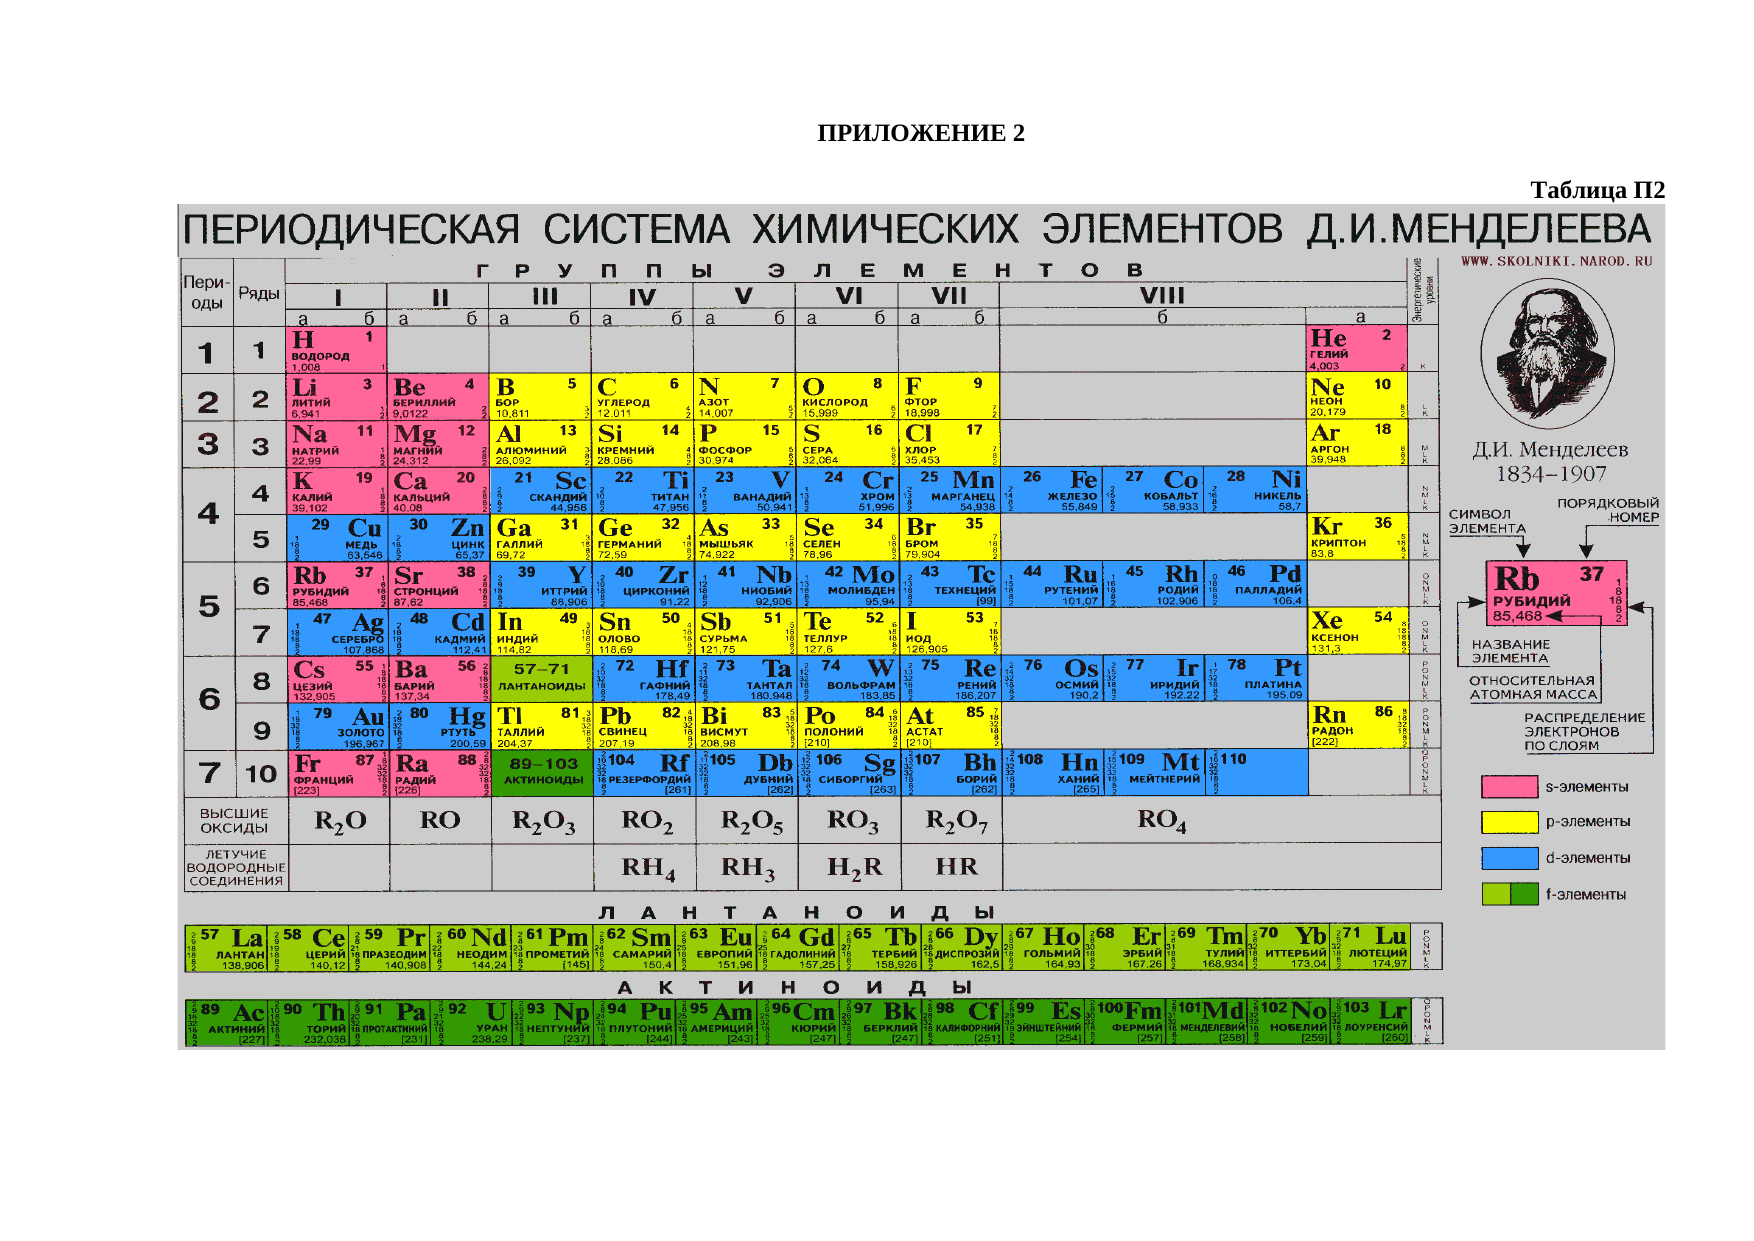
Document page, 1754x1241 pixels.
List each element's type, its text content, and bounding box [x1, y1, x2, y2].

picture [177, 204, 1666, 1050]
text ПРИЛОЖЕНИЕ 2 [177, 118, 1665, 147]
text Таблица П2 [177, 176, 1665, 204]
